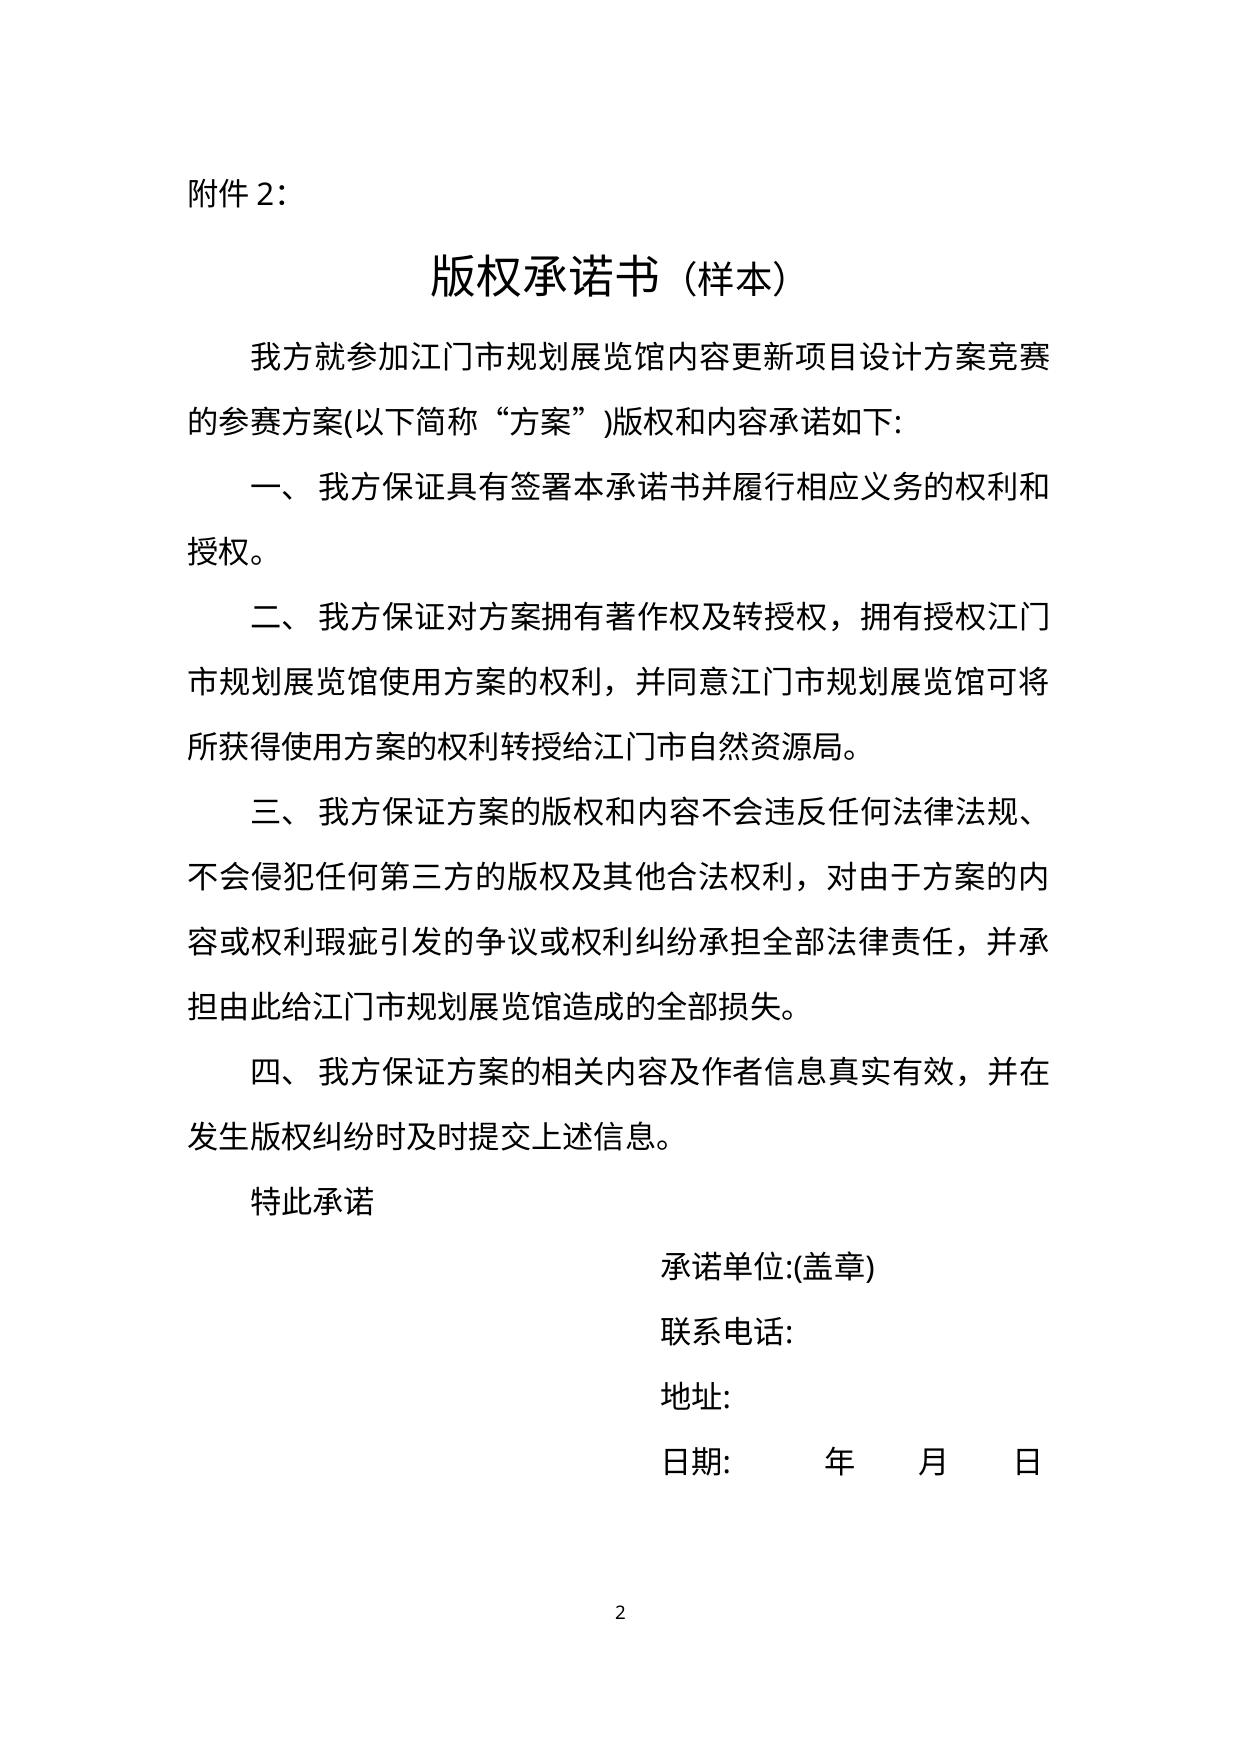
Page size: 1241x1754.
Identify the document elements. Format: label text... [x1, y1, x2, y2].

list 我方保证方案的版权和内容不会违反任何法律法规、不会侵犯任何第三方的版权及其他合法权利，对由于方案的内容或权利瑕疵引发的争议或权利纠纷承担全部法律责任，并承担由此给江门市规划展览馆造成的全部损失。 [187, 777, 1053, 1037]
text 附件2： [187, 160, 1053, 225]
list 日期: 年 月 日 [250, 1427, 1053, 1492]
list 我方保证方案的相关内容及作者信息真实有效，并在发生版权纠纷时及时提交上述信息。 [187, 1037, 1053, 1167]
text 我方就参加江门市规划展览馆内容更新项目设计方案竞赛的参赛方案(以下简称“方案”)版权和内容承诺如下: [187, 322, 1053, 452]
list 承诺单位:(盖章) [250, 1232, 1053, 1297]
list 特此承诺 [250, 1167, 1053, 1232]
text 版权承诺书（样本） [187, 225, 1053, 322]
list 联系电话: [250, 1297, 1053, 1362]
list 我方保证具有签署本承诺书并履行相应义务的权利和授权。 [187, 452, 1053, 582]
list 地址: [250, 1362, 1053, 1427]
list 我方保证对方案拥有著作权及转授权，拥有授权江门市规划展览馆使用方案的权利，并同意江门市规划展览馆可将所获得使用方案的权利转授给江门市自然资源局。 [187, 582, 1053, 777]
